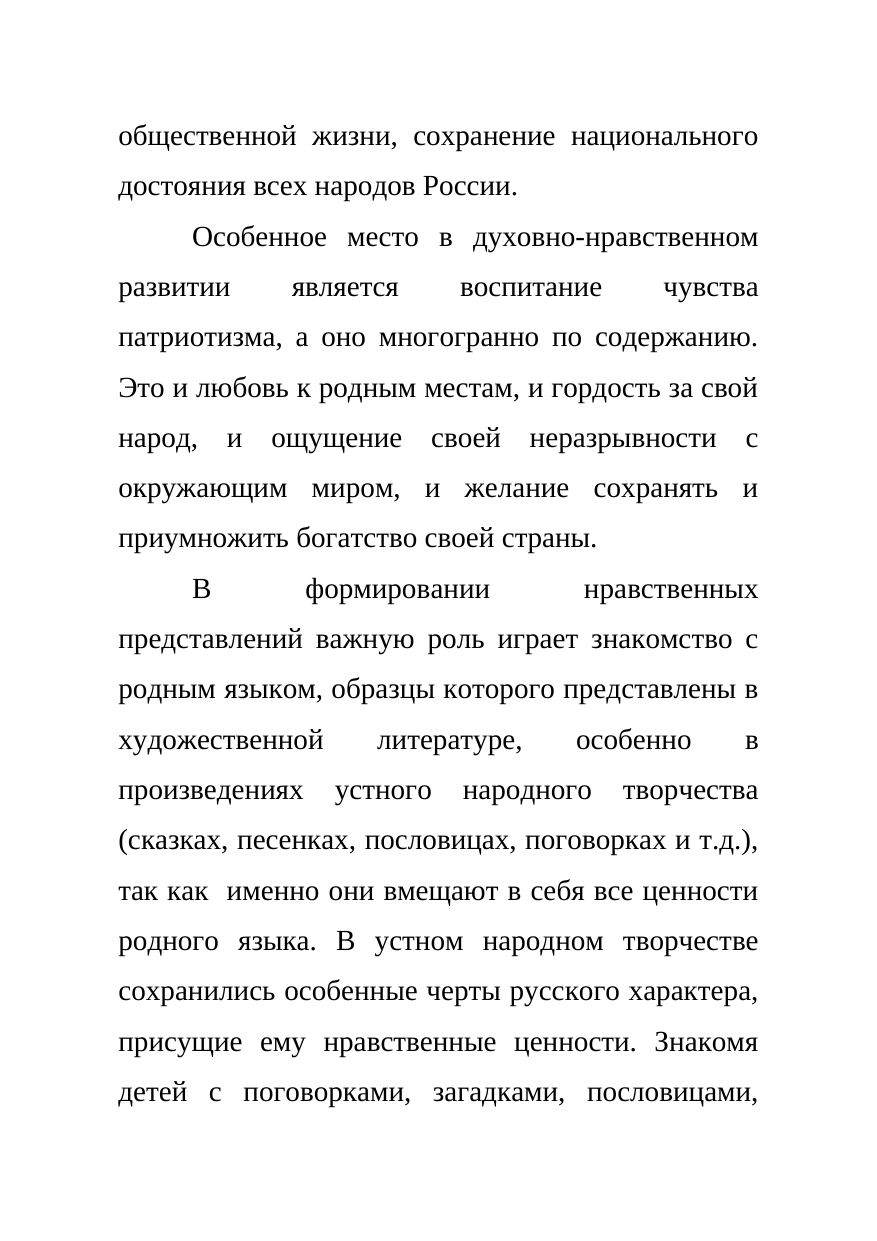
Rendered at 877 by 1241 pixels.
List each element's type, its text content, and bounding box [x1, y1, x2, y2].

text Особенное место в духовно-нравственном развитии является воспитание чувства патриотизма, а оно многогранно по содержанию. Это и любовь к родным местам, и гордость за свой народ, и ощущение своей неразрывности с окружающим миром, и желание сохранять и приумножить богатство своей страны. [118, 219, 759, 554]
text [118, 571, 759, 1108]
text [118, 118, 759, 202]
